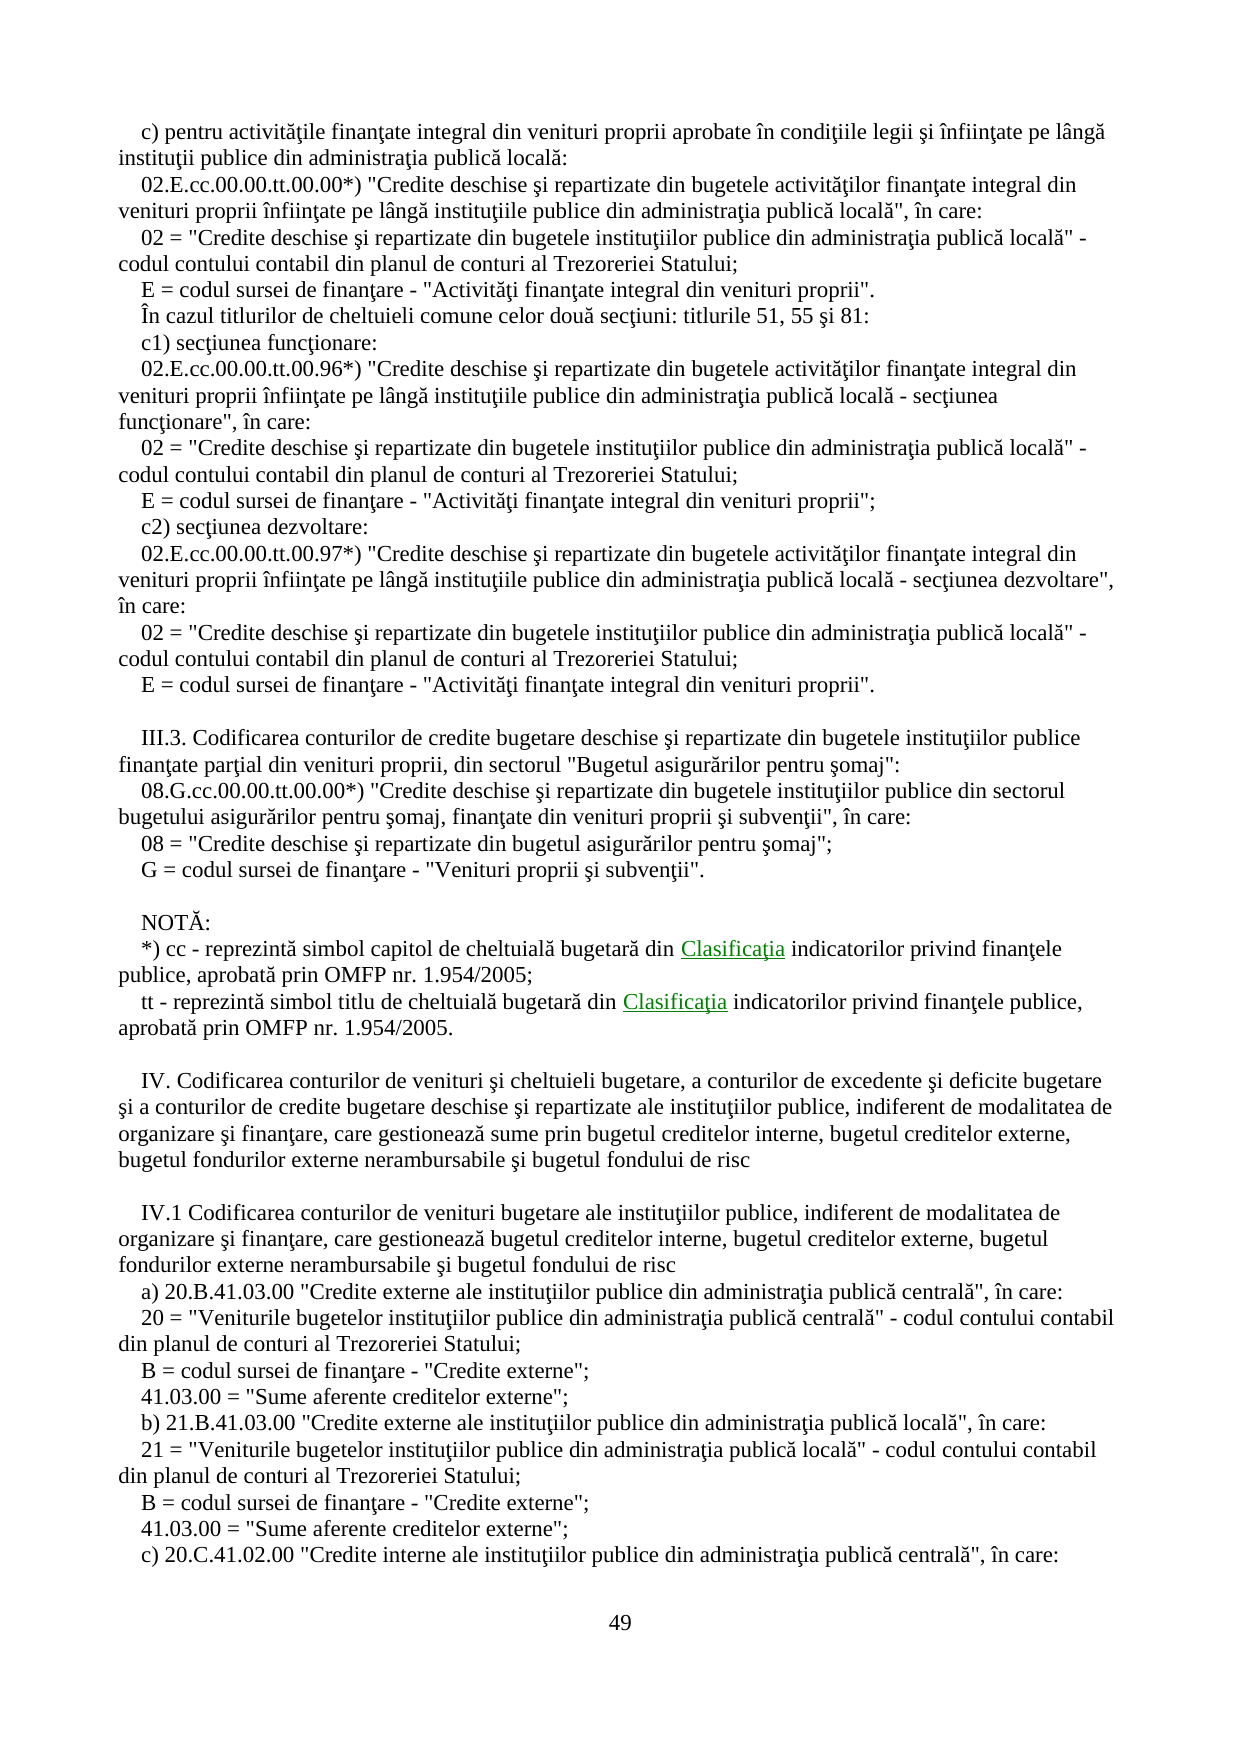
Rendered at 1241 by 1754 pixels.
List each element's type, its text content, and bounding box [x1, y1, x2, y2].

text 02.E.cc.00.00.tt.00.00*) "Credite deschise şi repartizate din bugetele activităţilor finanţate integral din venituri proprii înfiinţate pe lângă instituţiile publice din administraţia publică locală", în care: [118, 171, 1122, 223]
text c1) secţiunea funcţionare: [118, 329, 1122, 355]
text B = codul sursei de finanţare - "Credite externe"; [118, 1357, 1122, 1383]
text 41.03.00 = "Sume aferente creditelor externe"; [118, 1383, 1122, 1409]
text IV. Codificarea conturilor de venituri şi cheltuieli bugetare, a conturilor de excedente şi deficite bugetare şi a conturilor de credite bugetare deschise şi repartizate ale instituţiilor publice, indiferent de modalitatea de organizare şi finanţare, care gestionează sume prin bugetul creditelor interne, bugetul creditelor externe, bugetul fondurilor externe nerambursabile şi bugetul fondului de risc [118, 1067, 1122, 1172]
text IV.1 Codificarea conturilor de venituri bugetare ale instituţiilor publice, indiferent de modalitatea de organizare şi finanţare, care gestionează bugetul creditelor interne, bugetul creditelor externe, bugetul fondurilor externe nerambursabile şi bugetul fondului de risc [118, 1199, 1122, 1278]
text 02.E.cc.00.00.tt.00.96*) "Credite deschise şi repartizate din bugetele activităţilor finanţate integral din venituri proprii înfiinţate pe lângă instituţiile publice din administraţia publică locală - secţiunea funcţionare", în care: [118, 355, 1122, 434]
text a) 20.B.41.03.00 "Credite externe ale instituţiilor publice din administraţia publică centrală", în care: [118, 1278, 1122, 1304]
text c2) secţiunea dezvoltare: [118, 513, 1122, 540]
text b) 21.B.41.03.00 "Credite externe ale instituţiilor publice din administraţia publică locală", în care: [118, 1409, 1122, 1436]
text B = codul sursei de finanţare - "Credite externe"; [118, 1488, 1122, 1515]
text c) 20.C.41.02.00 "Credite interne ale instituţiilor publice din administraţia publică centrală", în care: [118, 1541, 1122, 1568]
text III.3. Codificarea conturilor de credite bugetare deschise şi repartizate din bugetele instituţiilor publice finanţate parţial din venituri proprii, din sectorul "Bugetul asigurărilor pentru şomaj": [118, 724, 1122, 777]
text 41.03.00 = "Sume aferente creditelor externe"; [118, 1515, 1122, 1541]
text 08.G.cc.00.00.tt.00.00*) "Credite deschise şi repartizate din bugetele instituţiilor publice din sectorul bugetului asigurărilor pentru şomaj, finanţate din venituri proprii şi subvenţii", în care: [118, 777, 1122, 830]
text tt - reprezintă simbol titlu de cheltuială bugetară din Clasificaţia indicatorilor privind finanţele publice, aprobată prin OMFP nr. 1.954/2005. [118, 988, 1122, 1041]
text 08 = "Credite deschise şi repartizate din bugetul asigurărilor pentru şomaj"; [118, 830, 1122, 856]
text E = codul sursei de finanţare - "Activităţi finanţate integral din venituri proprii"; [118, 487, 1122, 513]
text c) pentru activităţile finanţate integral din venituri proprii aprobate în condiţiile legii şi înfiinţate pe lângă instituţii publice din administraţia publică locală: [118, 118, 1122, 171]
text În cazul titlurilor de cheltuieli comune celor două secţiuni: titlurile 51, 55 şi 81: [118, 303, 1122, 329]
text G = codul sursei de finanţare - "Venituri proprii şi subvenţii". [118, 856, 1122, 882]
text E = codul sursei de finanţare - "Activităţi finanţate integral din venituri proprii". [118, 276, 1122, 303]
text NOTĂ: [118, 909, 1122, 935]
text 02.E.cc.00.00.tt.00.97*) "Credite deschise şi repartizate din bugetele activităţilor finanţate integral din venituri proprii înfiinţate pe lângă instituţiile publice din administraţia publică locală - secţiunea dezvoltare", în care: [118, 540, 1122, 619]
text E = codul sursei de finanţare - "Activităţi finanţate integral din venituri proprii". [118, 672, 1122, 698]
text *) cc - reprezintă simbol capitol de cheltuială bugetară din Clasificaţia indicatorilor privind finanţele publice, aprobată prin OMFP nr. 1.954/2005; [118, 935, 1122, 988]
